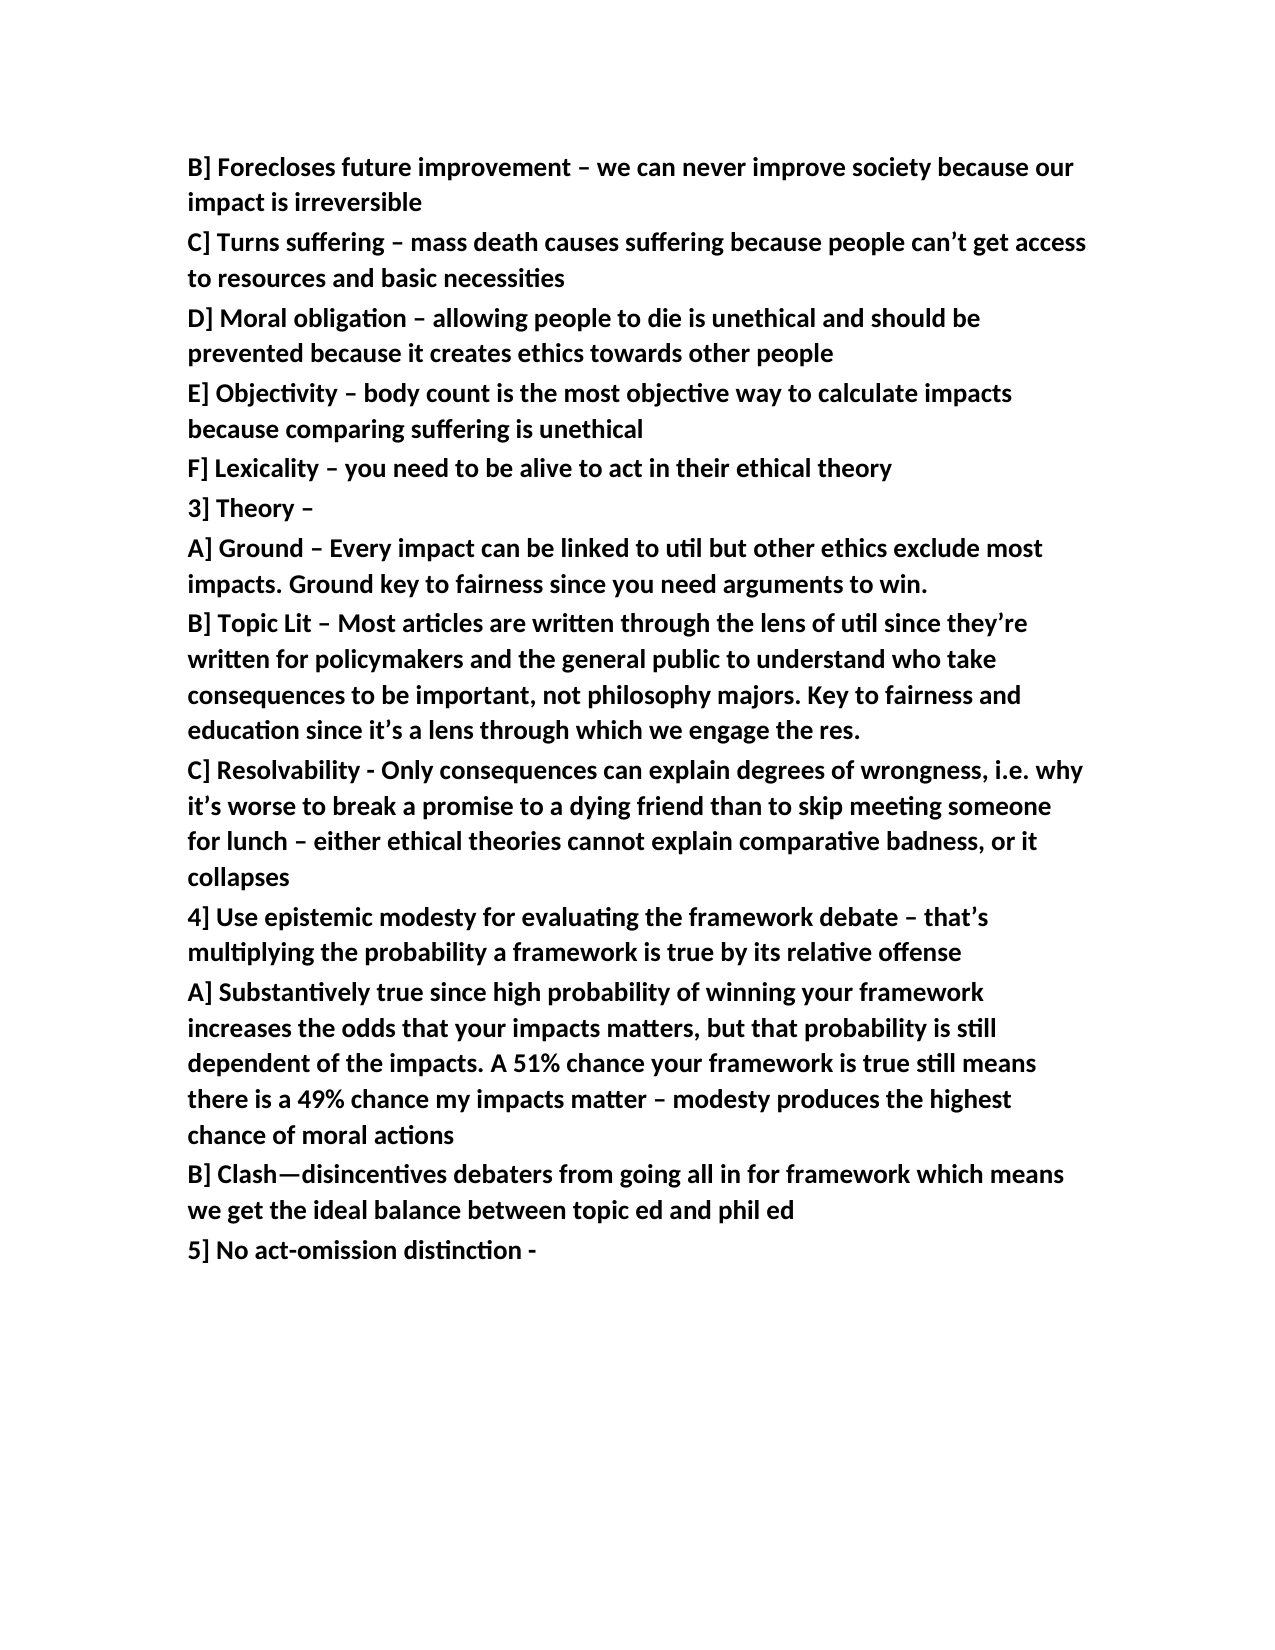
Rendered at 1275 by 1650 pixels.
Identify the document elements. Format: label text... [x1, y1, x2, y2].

subtitle 5] No act-omission distinction - [187, 1233, 1087, 1266]
subtitle 4] Use epistemic modesty for evaluating the framework debate – that’s multiplying the probability a framework is true by its relative offense [187, 900, 1087, 969]
subtitle 3] Theory – [187, 491, 1087, 524]
subtitle F] Lexicality – you need to be alive to act in their ethical theory [187, 452, 1087, 485]
subtitle A] Ground – Every impact can be linked to util but other ethics exclude most impacts. Ground key to fairness since you need arguments to win. [187, 531, 1087, 600]
subtitle E] Objectivity – body count is the most objective way to calculate impacts because comparing suffering is unethical [187, 376, 1087, 445]
subtitle C] Resolvability - Only consequences can explain degrees of wrongness, i.e. why it’s worse to break a promise to a dying friend than to skip meeting someone for lunch – either ethical theories cannot explain comparative badness, or it collapses [187, 753, 1087, 893]
subtitle C] Turns suffering – mass death causes suffering because people can’t get access to resources and basic necessities [187, 225, 1087, 294]
subtitle B] Topic Lit – Most articles are written through the lens of util since they’re written for policymakers and the general public to understand who take consequences to be important, not philosophy majors. Key to fairness and education since it’s a lens through which we engage the res. [187, 607, 1087, 747]
subtitle A] Substantively true since high probability of winning your framework increases the odds that your impacts matters, but that probability is still dependent of the impacts. A 51% chance your framework is true still means there is a 49% chance my impacts matter – modesty produces the highest chance of moral actions [187, 975, 1087, 1151]
subtitle D] Moral obligation – allowing people to die is unethical and should be prevented because it creates ethics towards other people [187, 301, 1087, 369]
subtitle B] Clash—disincentives debaters from going all in for framework which means we get the ideal balance between topic ed and phil ed [187, 1158, 1087, 1226]
subtitle B] Forecloses future improvement – we can never improve society because our impact is irreversible [187, 150, 1087, 219]
